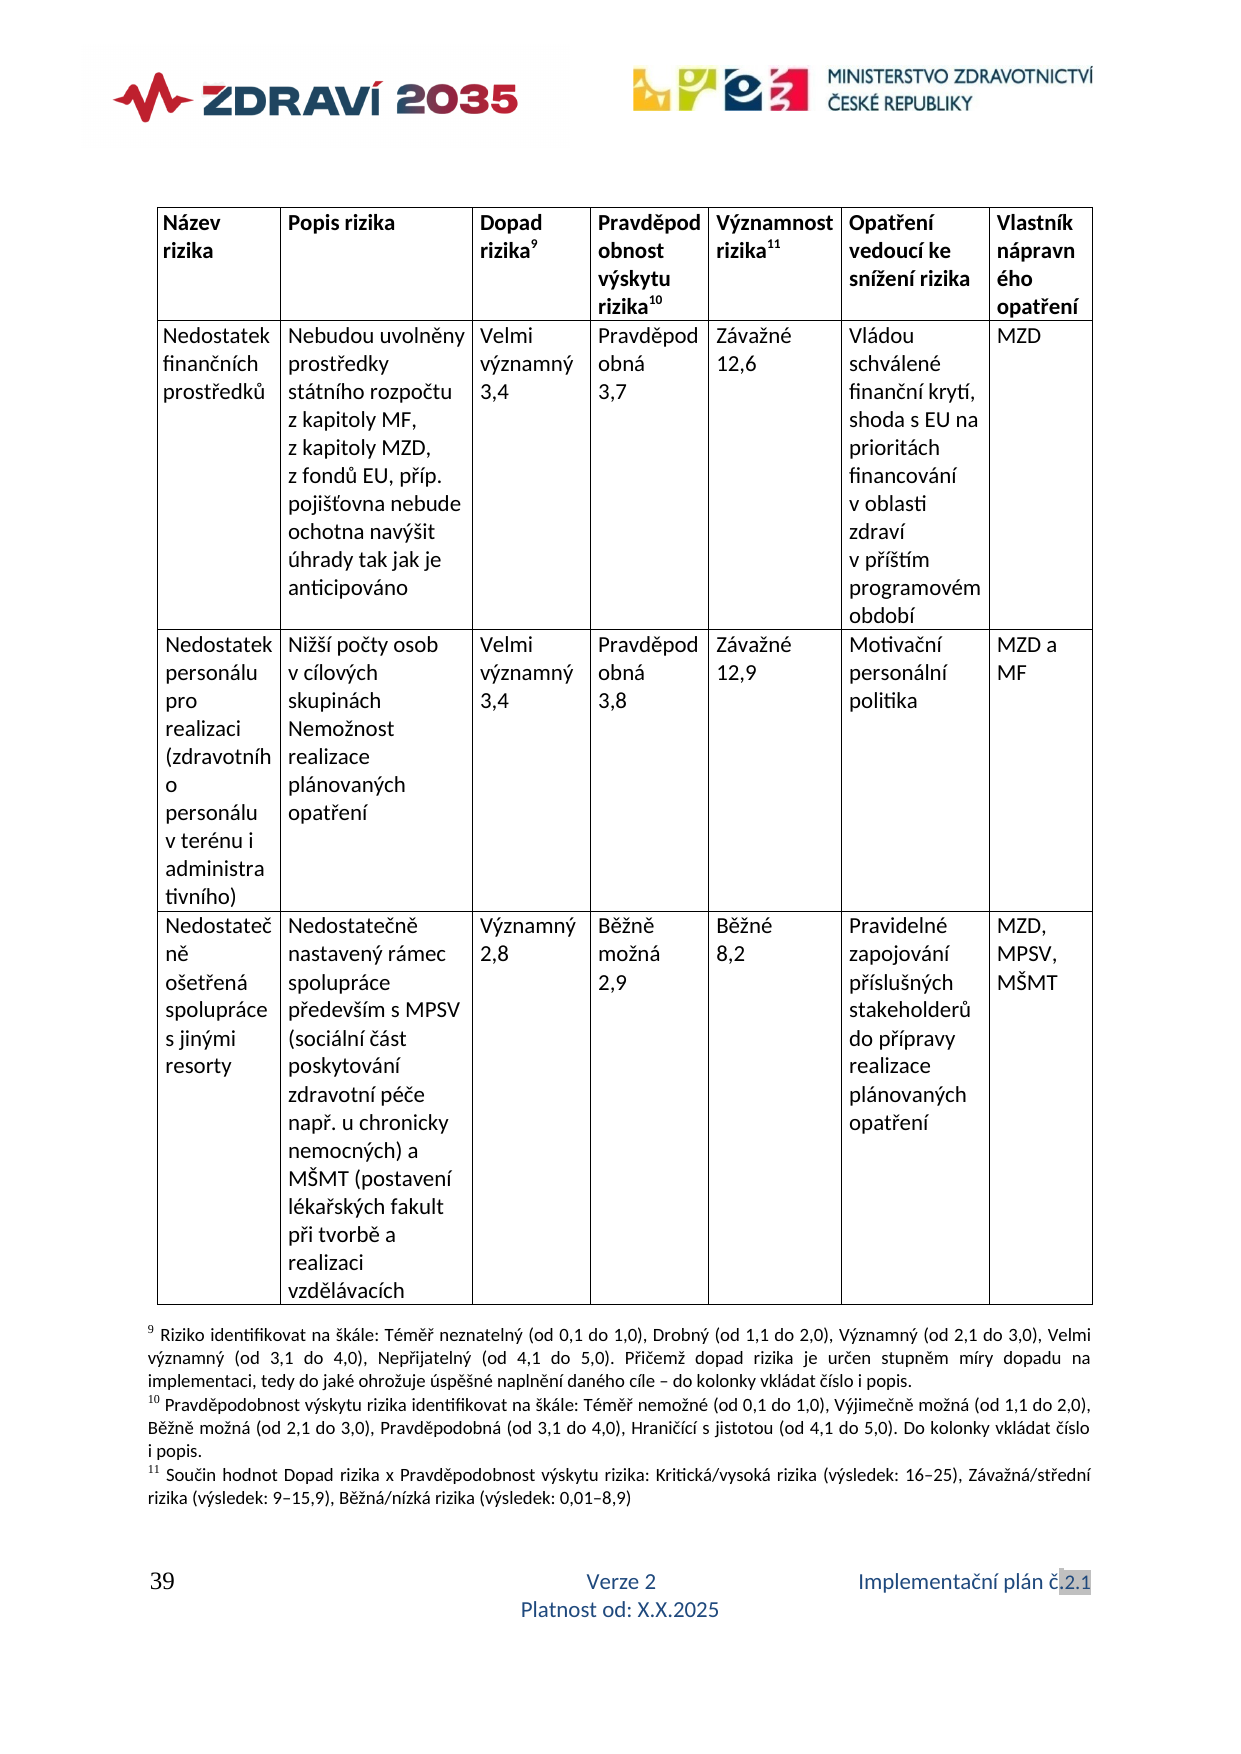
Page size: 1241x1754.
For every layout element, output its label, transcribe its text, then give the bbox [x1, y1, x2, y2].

table_cell Nedostatek finančních prostředků [158, 321, 280, 629]
table_header Popis rizika [281, 208, 472, 320]
table_cell Velmi významný 3,4 [473, 321, 590, 629]
picture [633, 65, 1093, 111]
table_cell Nedostatečně ošetřená spolupráce s jinými resorty [158, 912, 280, 1304]
table_cell Pravděpodobná 3,8 [591, 630, 708, 911]
table_cell Nižší počty osob v cílových skupinách Nemožnost realizace plánovaných opatření [281, 630, 472, 911]
table_cell Závažné 12,9 [709, 630, 841, 911]
table_cell MZD [990, 321, 1092, 629]
picture [81, 44, 571, 148]
table_cell Běžně možná 2,9 [591, 912, 708, 1304]
table_header Vlastník nápravného opatření [990, 208, 1092, 320]
table_cell Pravděpodobná 3,7 [591, 321, 708, 629]
table_header Pravděpodobnost výskytu rizika [591, 208, 708, 320]
table_header Významnost rizika [709, 208, 841, 320]
table_cell Běžné 8,2 [709, 912, 841, 1304]
table_cell Motivační personální politika [842, 630, 989, 911]
table_cell Významný 2,8 [473, 912, 590, 1304]
table_cell Nedostatek personálu pro realizaci (zdravotního personálu v terénu i administrativního) [158, 630, 280, 911]
table_cell Pravidelné zapojování příslušných stakeholderů do přípravy realizace plánovaných opatření [842, 912, 989, 1304]
table_header Název rizika [158, 208, 280, 320]
table_cell Závažné 12,6 [709, 321, 841, 629]
table_cell MZD, MPSV, MŠMT [990, 912, 1092, 1304]
table_cell MZD a MF [990, 630, 1092, 911]
table_cell Nebudou uvolněny prostředky státního rozpočtu z kapitoly MF, z kapitoly MZD, z fondů EU, příp. pojišťovna nebude ochotna navýšit úhrady tak jak je anticipováno [281, 321, 472, 629]
table_header Opatření vedoucí ke snížení rizika [842, 208, 989, 320]
table_cell Velmi významný 3,4 [473, 630, 590, 911]
table_cell Vládou schválené finanční krytí, shoda s EU na prioritách financování v oblasti zdraví v příštím programovém období [842, 321, 989, 629]
table_header Dopad rizika [473, 208, 590, 320]
